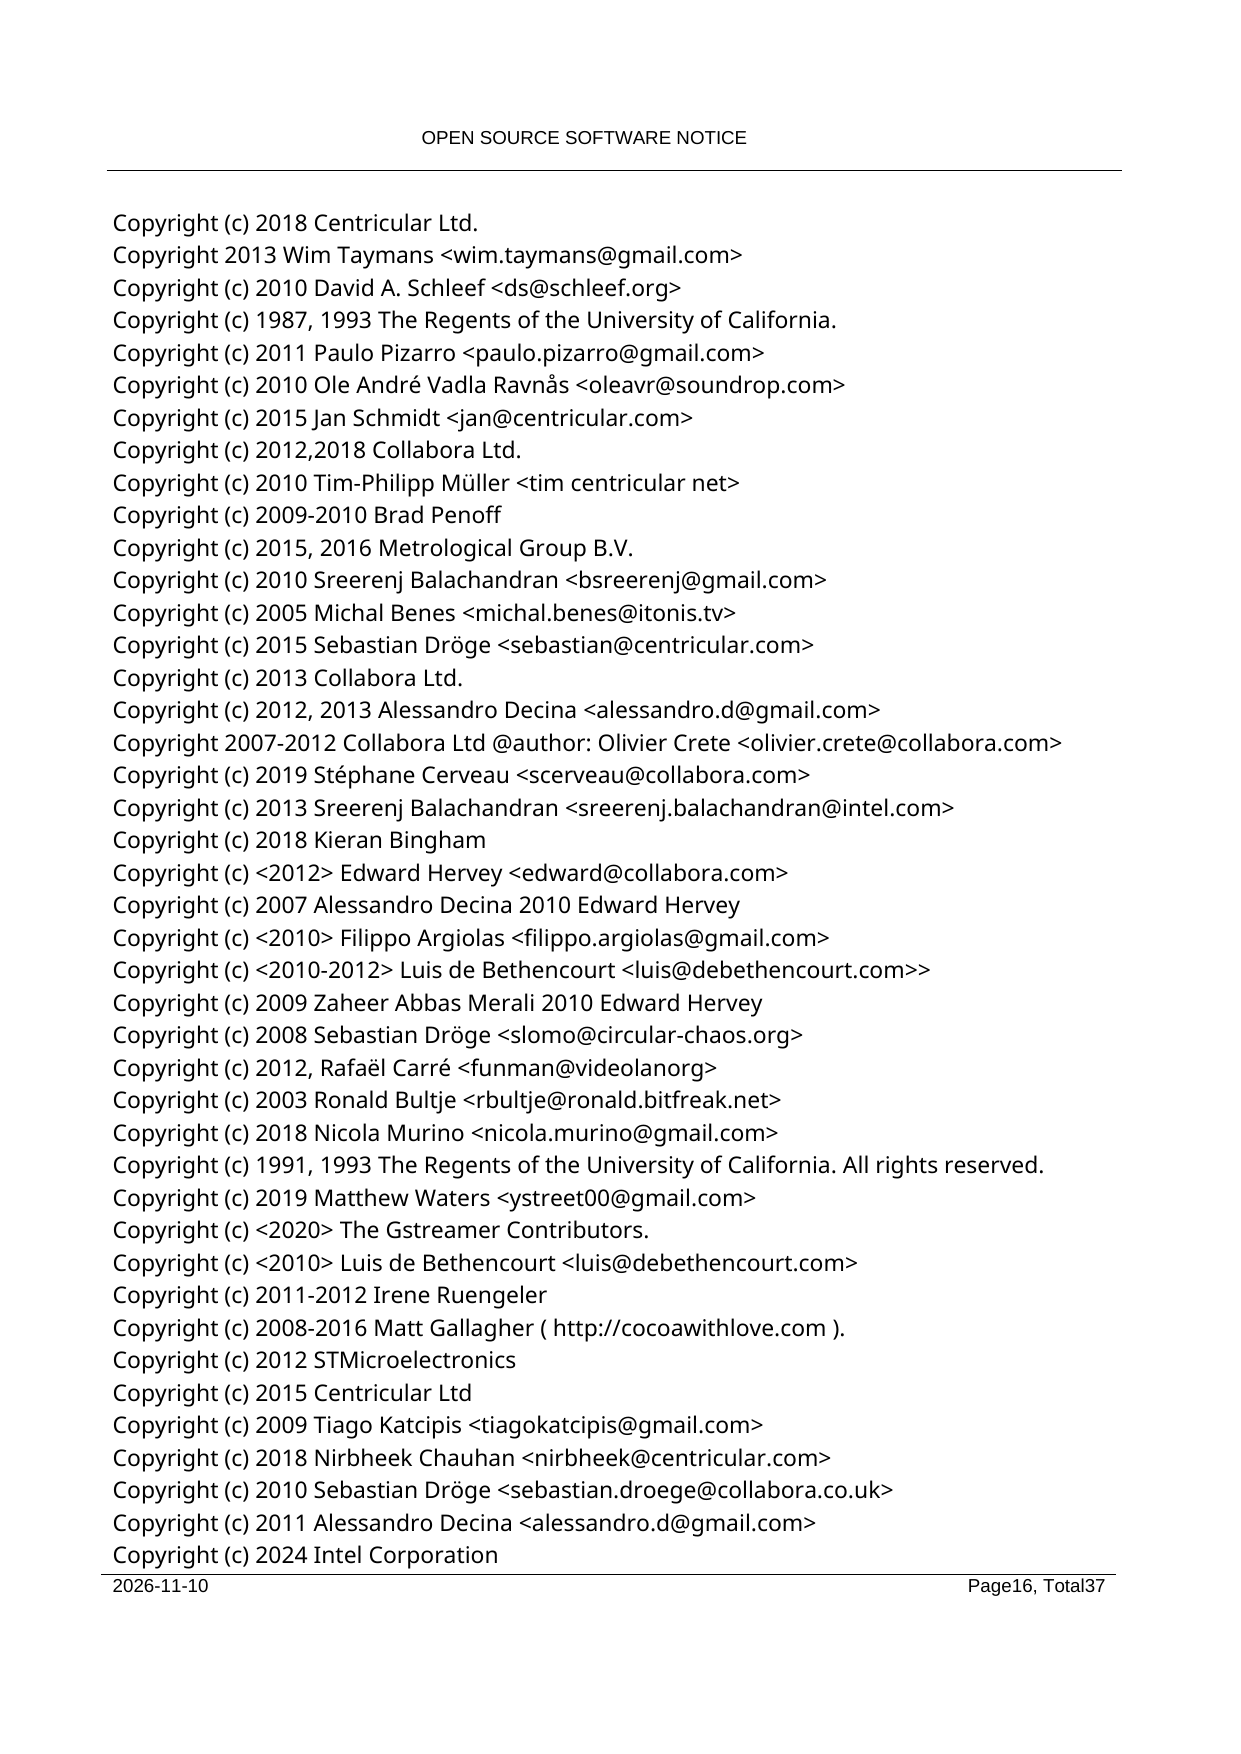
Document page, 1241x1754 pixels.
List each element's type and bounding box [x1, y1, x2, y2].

text [112, 206, 1128, 1571]
